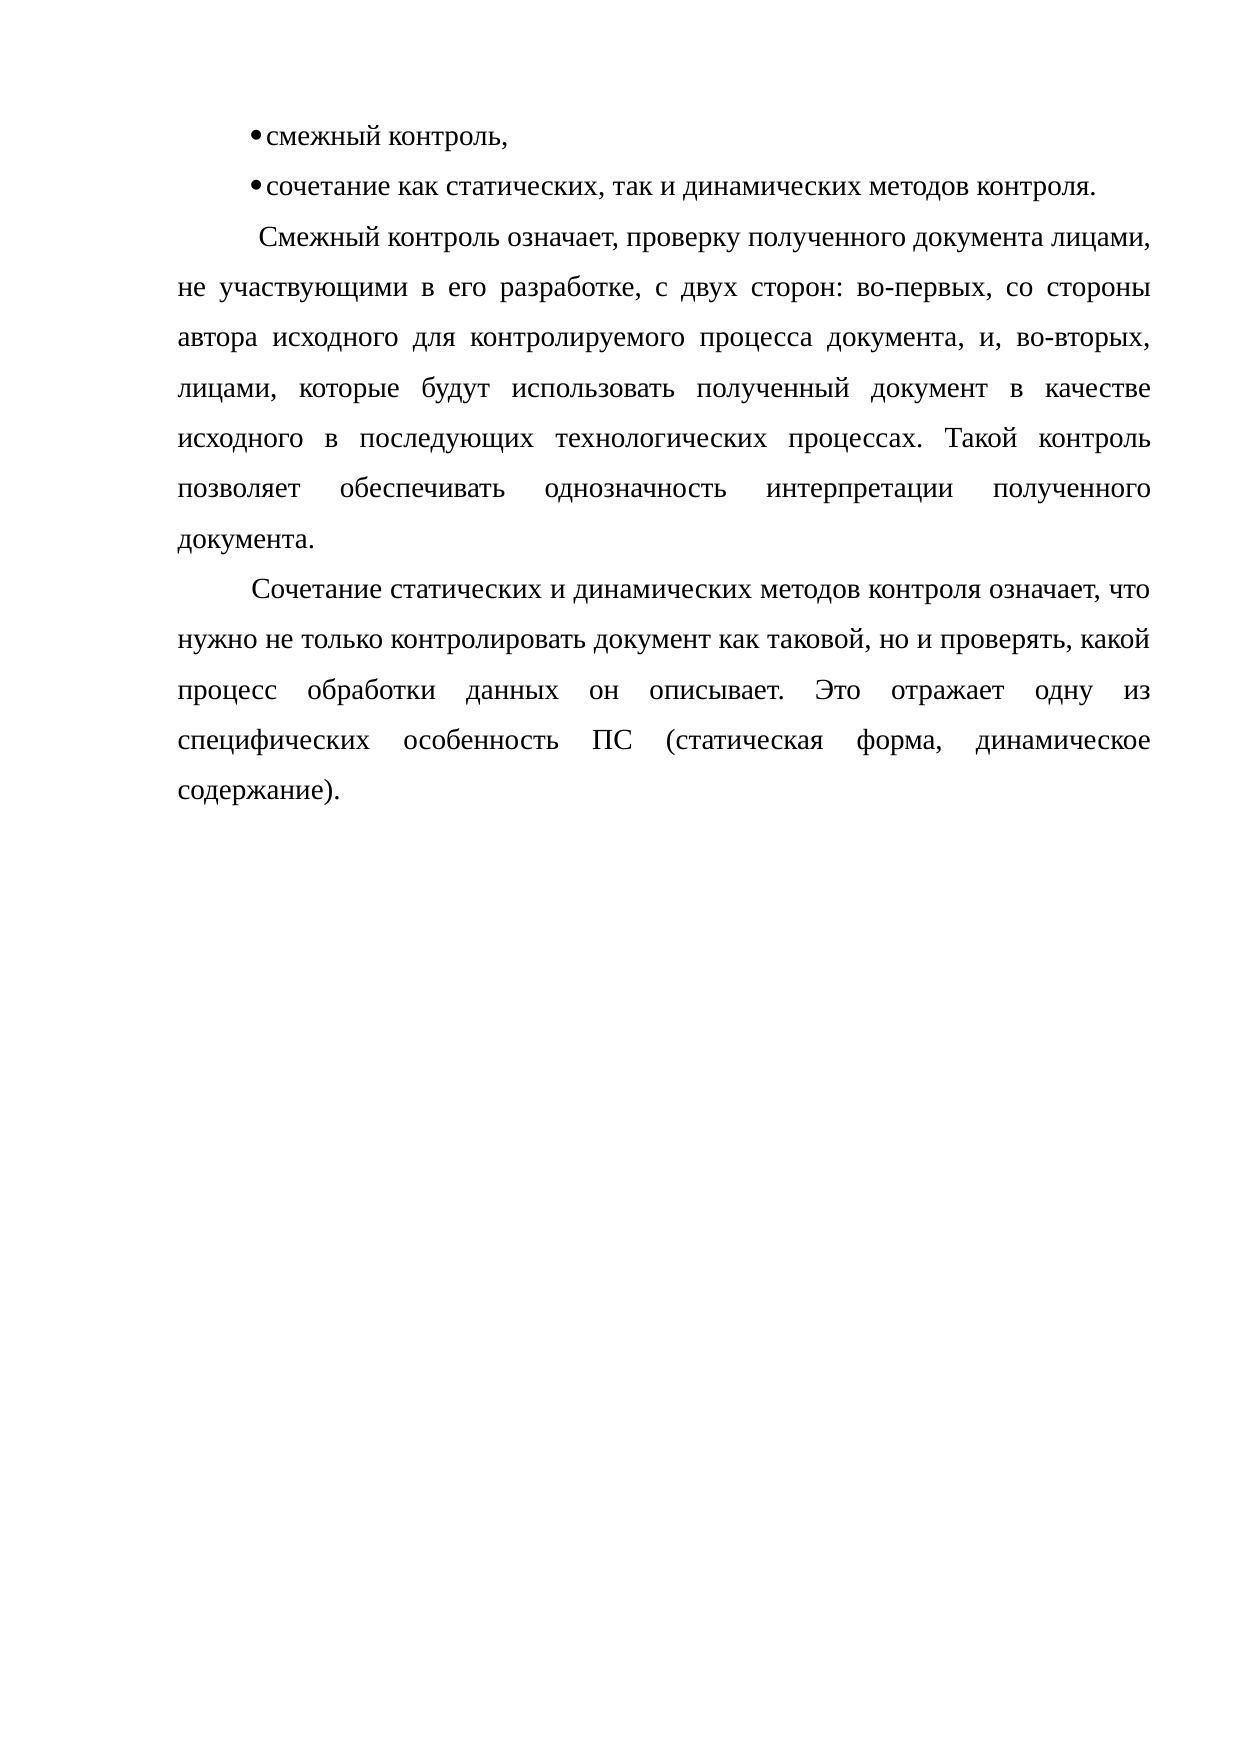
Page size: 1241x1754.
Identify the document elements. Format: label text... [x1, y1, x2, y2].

text Сочетание статических и динамических методов контроля означает, что нужно не только контролировать документ как таковой, но и проверять, какой процесс обработки данных он описывает. Это отражает одну из специфических особенность ПС (статическая форма, динамическое содержание). [177, 571, 1152, 806]
list сочетание как статических, так и динамических методов контроля. [177, 168, 1152, 202]
list смежный контроль, [177, 118, 1152, 152]
text Смежный контроль означает, проверку полученного документа лицами, не участвующими в его разработке, с двух сторон: во-первых, со стороны автора исходного для контролируемого процесса документа, и, во-вторых, лицами, которые будут использовать полученный документ в качестве исходного в последующих технологических процессах. Такой контроль позволяет обеспечивать однозначность интерпретации полученного документа. [177, 219, 1152, 554]
